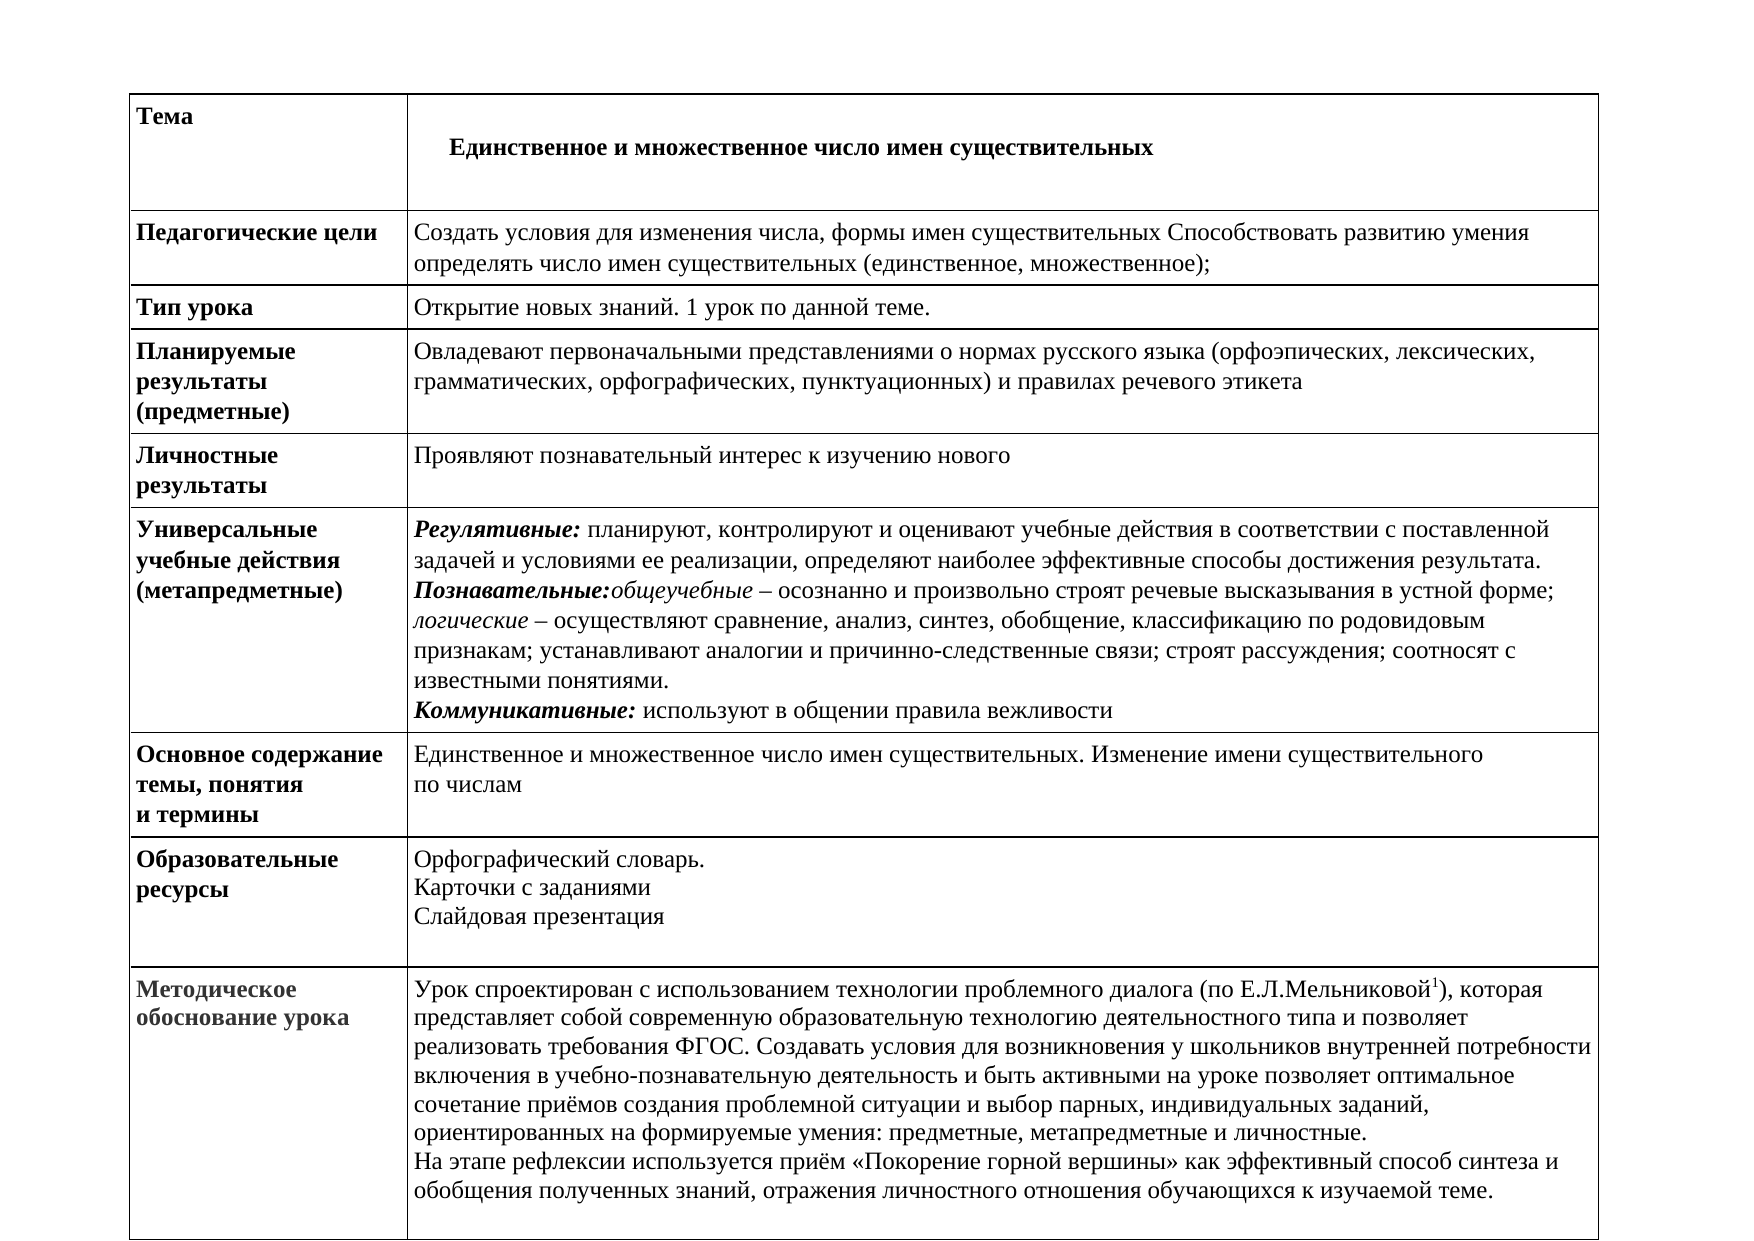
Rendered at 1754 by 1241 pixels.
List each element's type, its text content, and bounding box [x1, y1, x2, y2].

table_header Тема [130, 95, 407, 210]
table_cell Личностные результаты [130, 434, 407, 507]
table_cell Универсальные учебные действия (метапредметные) [130, 508, 407, 732]
table_cell Педагогические цели [130, 211, 407, 284]
table_cell Создать условия для изменения числа, формы имен существительных Способствовать развитию умения определять число имен существительных (единственное, множественное); [408, 211, 1598, 284]
table_cell Планируемые результаты (предметные) [130, 329, 407, 432]
table_header Единственное и множественное число имен существительных [408, 95, 1598, 210]
table_cell Орфографический словарь. Карточки с заданиями Слайдовая презентация [408, 838, 1598, 966]
table_cell Урок спроектирован с использованием технологии проблемного диалога (по Е.Л.Мельниковой1), которая представляет собой современную образовательную технологию деятельностного типа и позволяет реализовать требования ФГОС. Создавать условия для возникновения у школьников внутренней потребности включения в учебно-познавательную деятельность и быть активными на уроке позволяет оптимальное сочетание приёмов создания проблемной ситуации и выбор парных, индивидуальных заданий, ориентированных на формируемые умения: предметные, метапредметные и личностные. На этапе рефлексии используется приём «Покорение горной вершины» как эффективный способ синтеза и обобщения полученных знаний, отражения личностного отношения обучающихся к изучаемой теме. [408, 968, 1598, 1239]
table_cell Регулятивные: планируют, контролируют и оценивают учебные действия в соответствии с поставленной задачей и условиями ее реализации, определяют наиболее эффективные способы достижения результата. Познавательные:общеучебные – осознанно и произвольно строят речевые высказывания в устной форме; логические – осуществляют сравнение, анализ, синтез, обобщение, классификацию по родовидовым признакам; устанавливают аналогии и причинно-следственные связи; строят рассуждения; соотносят с известными понятиями. Коммуникативные: используют в общении правила вежливости [408, 508, 1598, 732]
table_cell Проявляют познавательный интерес к изучению нового [408, 434, 1598, 507]
table_cell Единственное и множественное число имен существительных. Изменение имени существительного по числам [408, 733, 1598, 836]
table_cell Методическое обоснование урока [130, 967, 407, 1239]
table_cell Овладевают первоначальными представлениями о нормах русского языка (орфоэпических, лексических, грамматических, орфографических, пунктуационных) и правилах речевого этикета [408, 330, 1598, 432]
table_cell Тип урока [130, 285, 407, 328]
table_cell Основное содержание темы, понятия и термины [130, 733, 407, 836]
table_cell Открытие новых знаний. 1 урок по данной теме. [408, 286, 1598, 328]
table_cell Образовательные ресурсы [130, 837, 407, 966]
